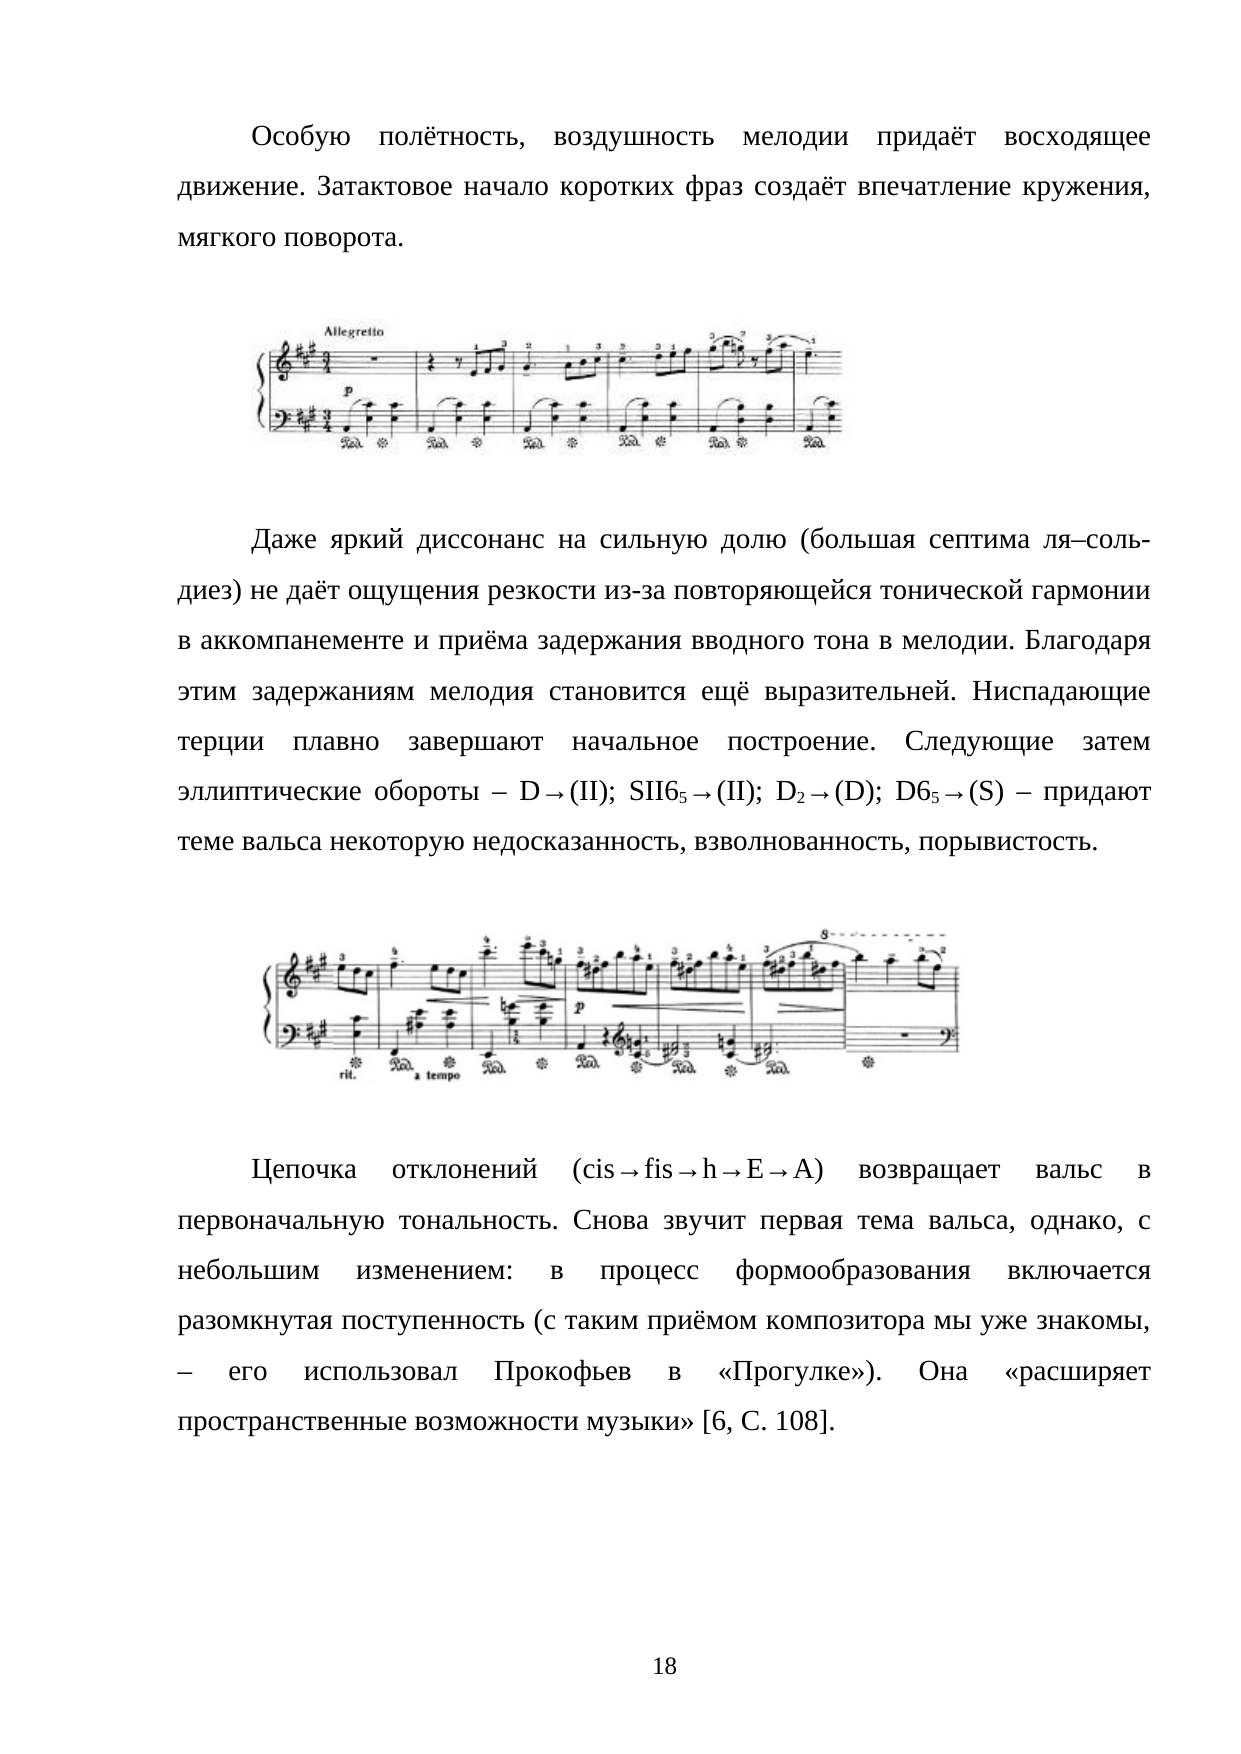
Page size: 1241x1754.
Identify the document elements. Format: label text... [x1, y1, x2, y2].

text Цепочка отклонений (cis→fis→h→E→A) возвращает вальс в первоначальную тональность. Снова звучит первая тема вальса, однако, с небольшим изменением: в процесс формообразования включается разомкнутая поступенность (с таким приёмом композитора мы уже знакомы, – его использовал Прокофьев в «Прогулке»). Она «расширяет пространственные возможности музыки» [6, С. 108]. [177, 1151, 1152, 1437]
picture [251, 924, 966, 1087]
picture [251, 319, 852, 457]
text Особую полётность, воздушность мелодии придаёт восходящее движение. Затактовое начало коротких фраз создаёт впечатление кружения, мягкого поворота. [177, 118, 1152, 252]
text Даже яркий диссонанс на сильную долю (большая септима ля–соль-диез) не даёт ощущения резкости из-за повторяющейся тонической гармонии в аккомпанементе и приёма задержания вводного тона в мелодии. Благодаря этим задержаниям мелодия становится ещё выразительней. Ниспадающие терции плавно завершают начальное построение. Следующие затем эллиптические обороты – D→(II); SII65→(II); D2→(D); D65→(S) – придают теме вальса некоторую недосказанность, взволнованность, порывистость. [177, 522, 1152, 857]
